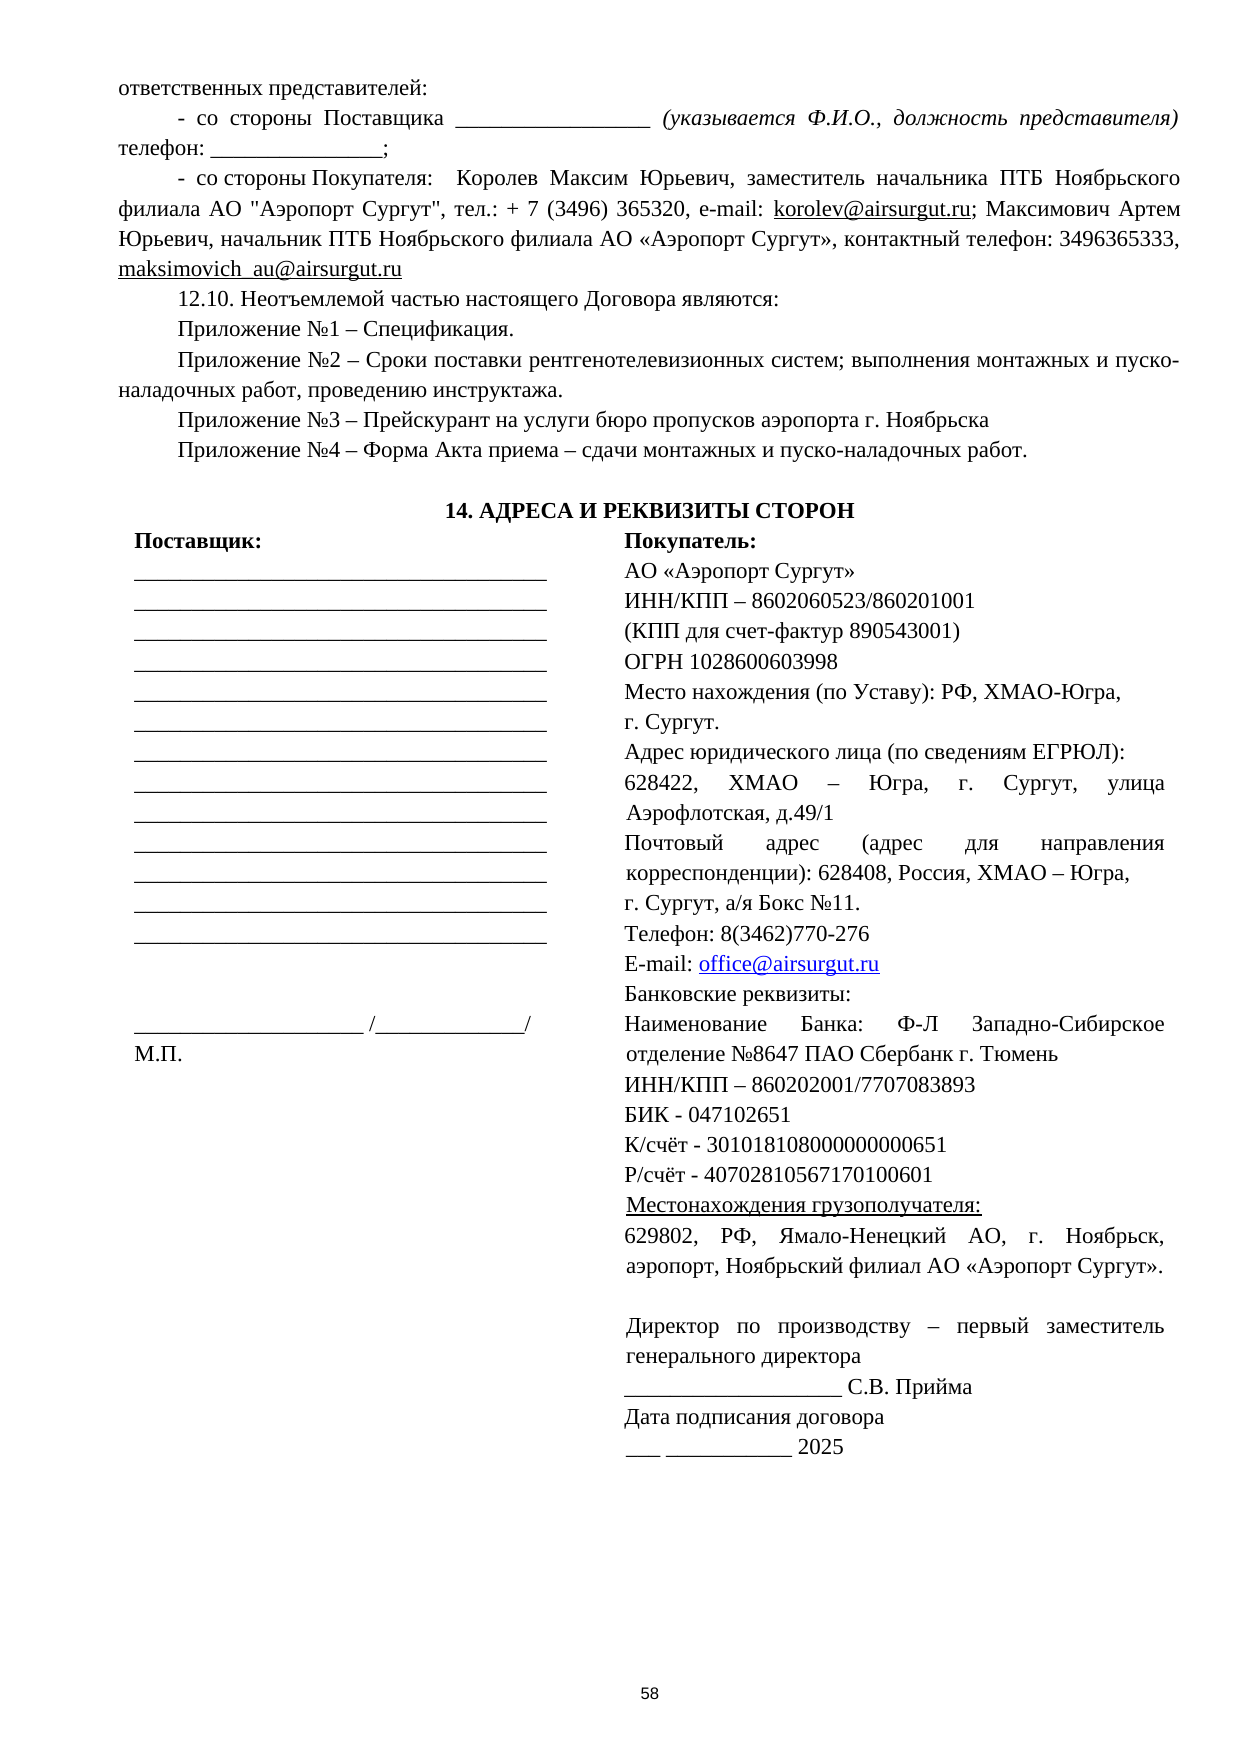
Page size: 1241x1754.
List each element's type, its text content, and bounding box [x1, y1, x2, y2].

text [118, 74, 1181, 100]
text - со стороны Покупателя: Королев Максим Юрьевич, заместитель начальника ПТБ Ноябрьского филиала АО "Аэропорт Сургут", тел.: + 7 (3496) 365320, e-mail: korolev@airsurgut.ru; Максимович Артем Юрьевич, начальник ПТБ Ноябрьского филиала АО «Аэропорт Сургут», контактный телефон: 3496365333, maksimovich_au@airsurgut.ru [118, 164, 1181, 281]
text 14. АДРЕСА И РЕКВИЗИТЫ СТОРОН [118, 497, 1181, 523]
text Приложение №3 – Прейскурант на услуги бюро пропусков аэропорта г. Ноябрьска [118, 406, 1181, 432]
text - со стороны Поставщика _________________ (указывается Ф.И.О., должность представителя) телефон: _______________; [118, 104, 1181, 161]
table_header Поставщик: ____________________________________ ____________________________________ ____________________________________ ____________________________________ ____________________________________ ____________________________________ ____________________________________ ____________________________________ ____________________________________ ____________________________________ ____________________________________ ____________________________________ ____________________________________ ____________________ /_____________/ М.П. [123, 527, 614, 1554]
text Приложение №1 – Спецификация. [118, 316, 1181, 342]
text 12.10. Неотъемлемой частью настоящего Договора являются: [118, 285, 1181, 312]
table_header Покупатель: АО «Аэропорт Сургут» ИНН/КПП – 8602060523/860201001 (КПП для счет-фактур 890543001) ОГРН 1028600603998 Место нахождения (по Уставу): РФ, ХМАО-Югра, г. Сургут. Адрес юридического лица (по сведениям ЕГРЮЛ): 628422, ХМАО – Югра, г. Сургут, улица Аэрофлотская, д.49/1 Почтовый адрес (адрес для направления корреспонденции): 628408, Россия, ХМАО – Югра, г. Сургут, а/я Бокс №11. Телефон: 8(3462)770-276 Е-mail: office@airsurgut.ru Банковские реквизиты: Наименование Банка: Ф-Л Западно-Сибирское отделение №8647 ПАО Сбербанк г. Тюмень ИНН/КПП – 860202001/7707083893 БИК - 047102651 К/счёт - 301018108000000000651 Р/счёт - 40702810567170100601 Местонахождения грузополучателя: 629802, РФ, Ямало-Ненецкий АО, г. Ноябрьск, аэропорт, Ноябрьский филиал АО «Аэропорт Сургут». Директор по производству – первый заместитель генерального директора ___________________ С.В. Прийма Дата подписания договора ___ ___________ 2025 [615, 527, 1176, 1554]
text Приложение №4 – Форма Акта приема – сдачи монтажных и пуско-наладочных работ. [118, 436, 1181, 463]
text Приложение №2 – Сроки поставки рентгенотелевизионных систем; выполнения монтажных и пуско-наладочных работ, проведению инструктажа. [118, 346, 1181, 402]
